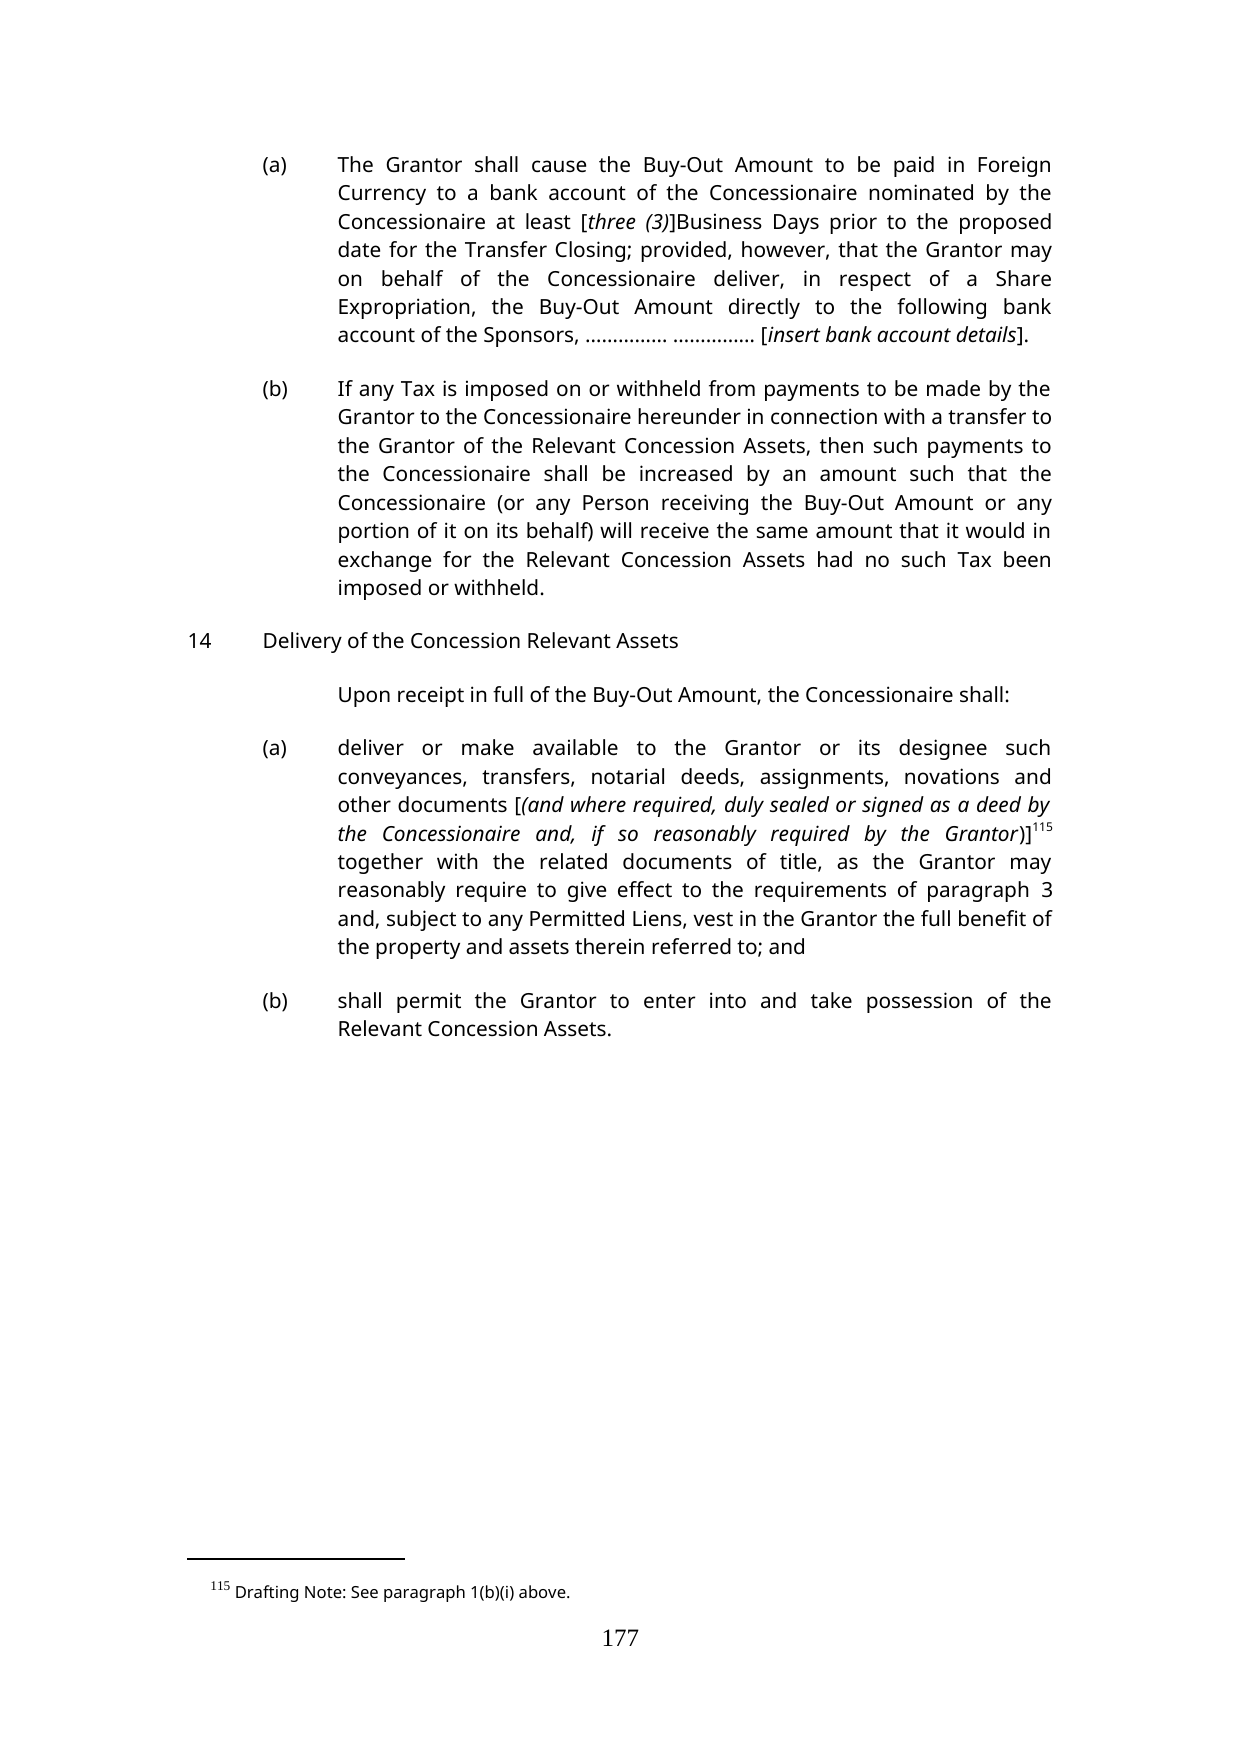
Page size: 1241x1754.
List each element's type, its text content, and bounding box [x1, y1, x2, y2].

text shall permit the Grantor to enter into and take possession of the Relevant Concession Assets. [262, 986, 1053, 1043]
text deliver or make available to the Grantor or its designee such conveyances, transfers, notarial deeds, assignments, novations and other documents [(and where required, duly sealed or signed as a deed by the Concessionaire and, if so reasonably required by the Grantor)] together with the related documents of title, as the Grantor may reasonably require to give effect to the requirements of paragraph 3 and, subject to any Permitted Liens, vest in the Grantor the full benefit of the property and assets therein referred to; and [262, 733, 1053, 961]
list Upon receipt in full of the Buy-Out Amount, the Concessionaire shall: [337, 680, 1053, 708]
text If any Tax is imposed on or withheld from payments to be made by the Grantor to the Concessionaire hereunder in connection with a transfer to the Grantor of the Relevant Concession Assets, then such payments to the Concessionaire shall be increased by an amount such that the Concessionaire (or any Person receiving the Buy-Out Amount or any portion of it on its behalf) will receive the same amount that it would in exchange for the Relevant Concession Assets had no such Tax been imposed or withheld. [262, 374, 1053, 602]
text Delivery of the Concession Relevant Assets [187, 627, 1053, 655]
text The Grantor shall cause the Buy-Out Amount to be paid in Foreign Currency to a bank account of the Concessionaire nominated by the Concessionaire at least [three (3)]Business Days prior to the proposed date for the Transfer Closing; provided, however, that the Grantor may on behalf of the Concessionaire deliver, in respect of a Share Expropriation, the Buy-Out Amount directly to the following bank account of the Sponsors, …………… …………… [insert bank account details]. [262, 150, 1053, 349]
